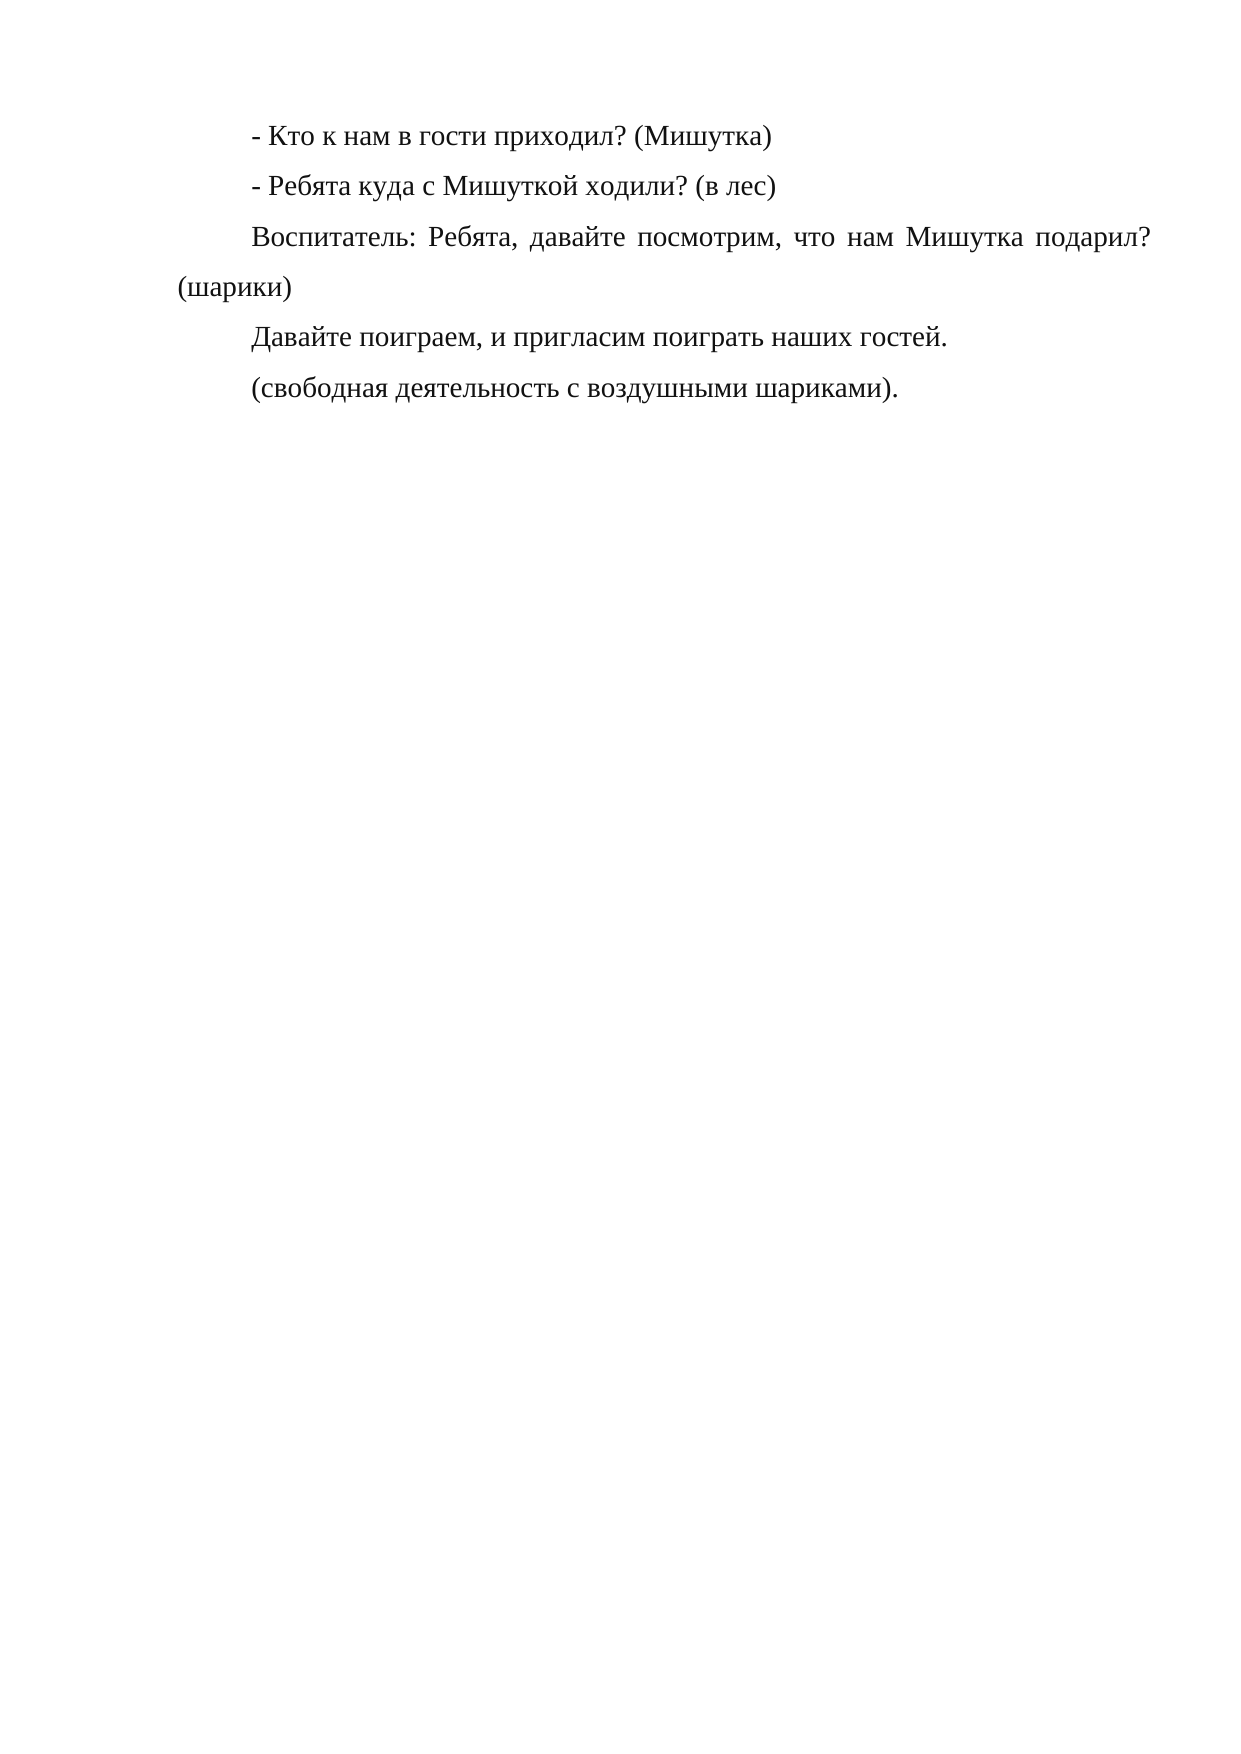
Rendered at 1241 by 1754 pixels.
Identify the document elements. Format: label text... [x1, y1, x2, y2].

text - Ребята куда с Мишуткой ходили? (в лес) [177, 168, 1152, 202]
text - Кто к нам в гости приходил? (Мишутка) [177, 118, 1152, 152]
text Давайте поиграем, и пригласим поиграть наших гостей. [177, 319, 1152, 353]
text (свободная деятельность с воздушными шариками). [177, 370, 1152, 403]
text Воспитатель: Ребята, давайте посмотрим, что нам Мишутка подарил? (шарики) [177, 219, 1152, 303]
